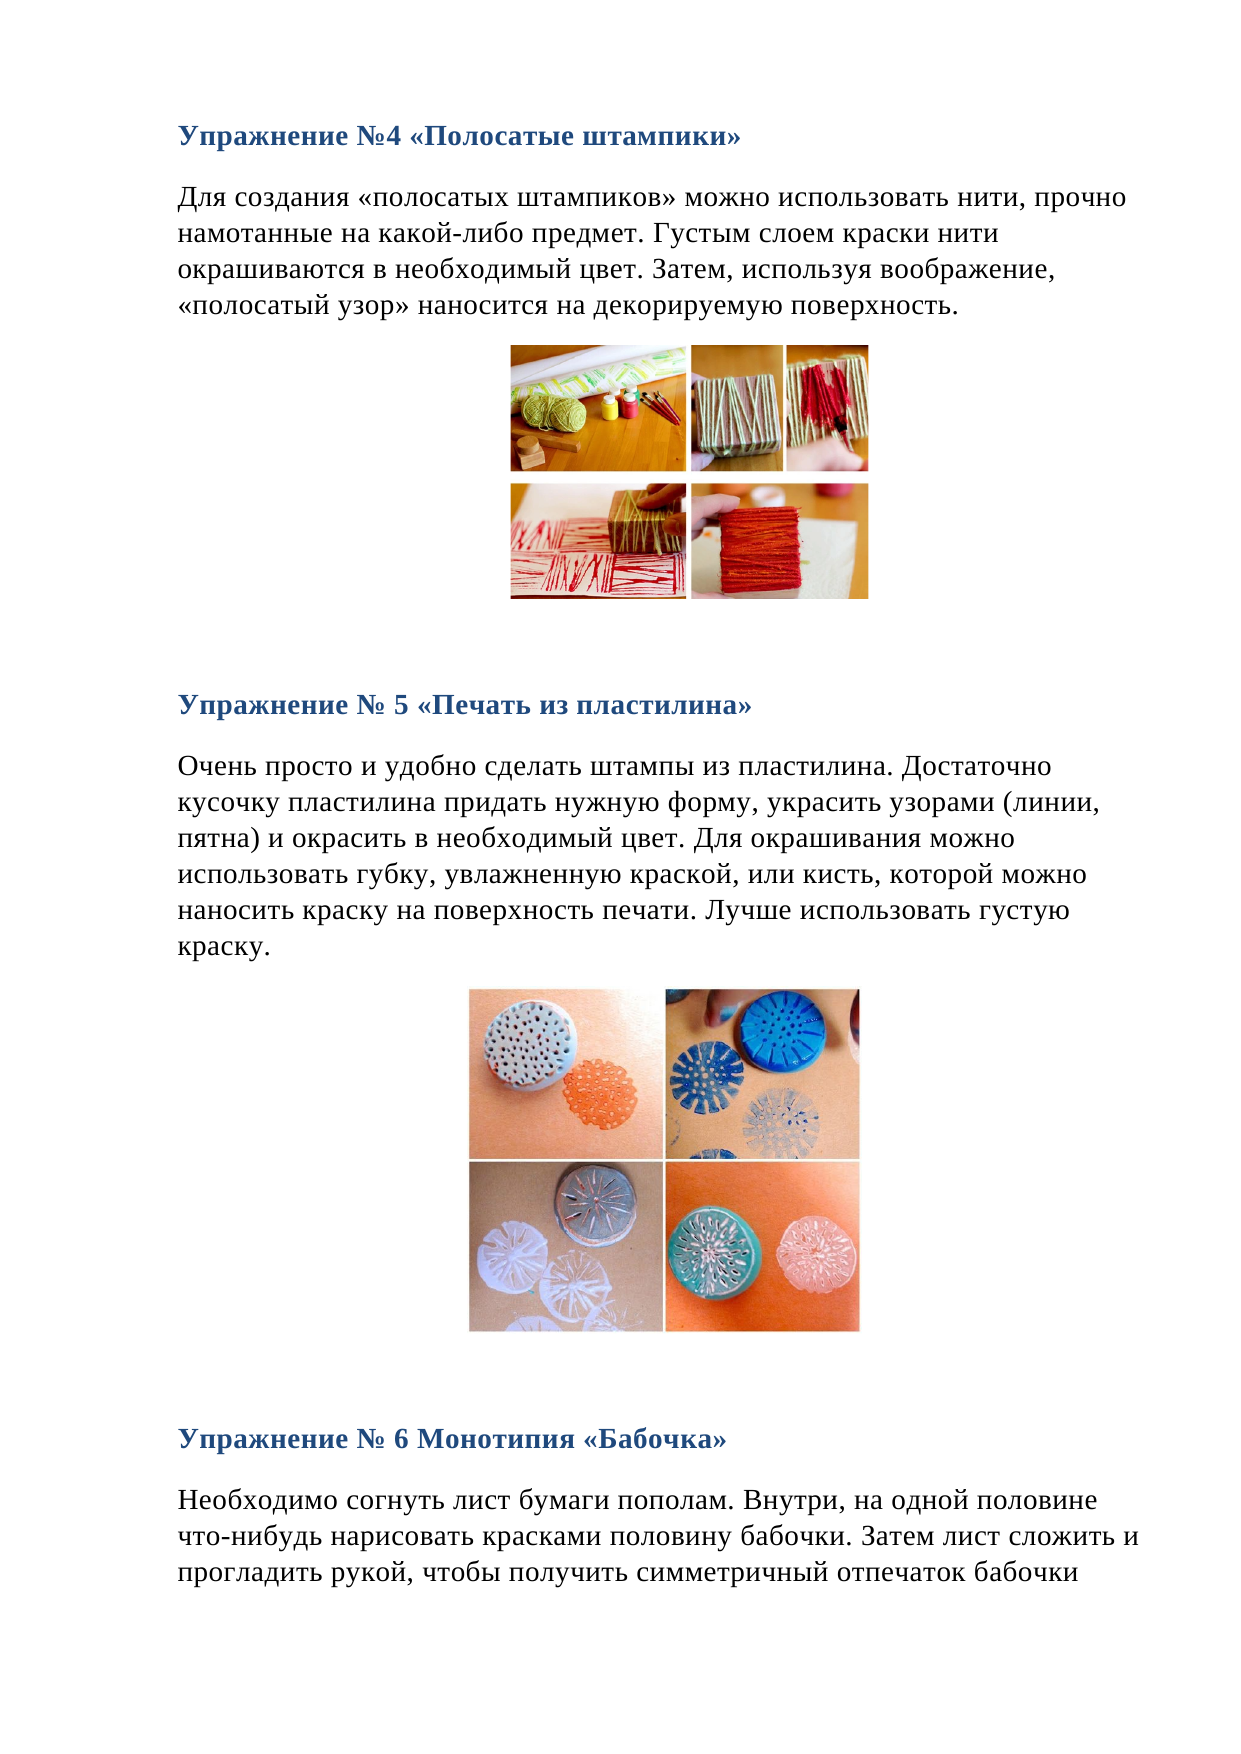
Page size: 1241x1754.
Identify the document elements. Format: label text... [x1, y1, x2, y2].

text Упражнение № 6 Монотипия «Бабочка» [177, 1419, 1152, 1455]
text Упражнение №4 «Полосатые штампики» [177, 118, 1152, 152]
picture [510, 345, 869, 599]
text Необходимо согнуть лист бумаги пополам. Внутри, на одной половине что-нибудь нарисовать красками половину бабочки. Затем лист сложить и прогладить рукой, чтобы получить симметричный отпечаток бабочки [177, 1480, 1152, 1588]
text Для создания «полосатых штампиков» можно использовать нити, прочно намотанные на какой-либо предмет. Густым слоем краски нити окрашиваются в необходимый цвет. Затем, используя воображение, «полосатый узор» наносится на декорируемую поверхность. [177, 177, 1152, 320]
text Очень просто и удобно сделать штампы из пластилина. Достаточно кусочку пластилина придать нужную форму, украсить узорами (линии, пятна) и окрасить в необходимый цвет. Для окрашивания можно использовать губку, увлажненную краской, или кисть, которой можно наносить краску на поверхность печати. Лучше использовать густую краску. [177, 746, 1152, 961]
picture [467, 986, 862, 1334]
text Упражнение № 5 «Печать из пластилина» [177, 685, 1152, 721]
